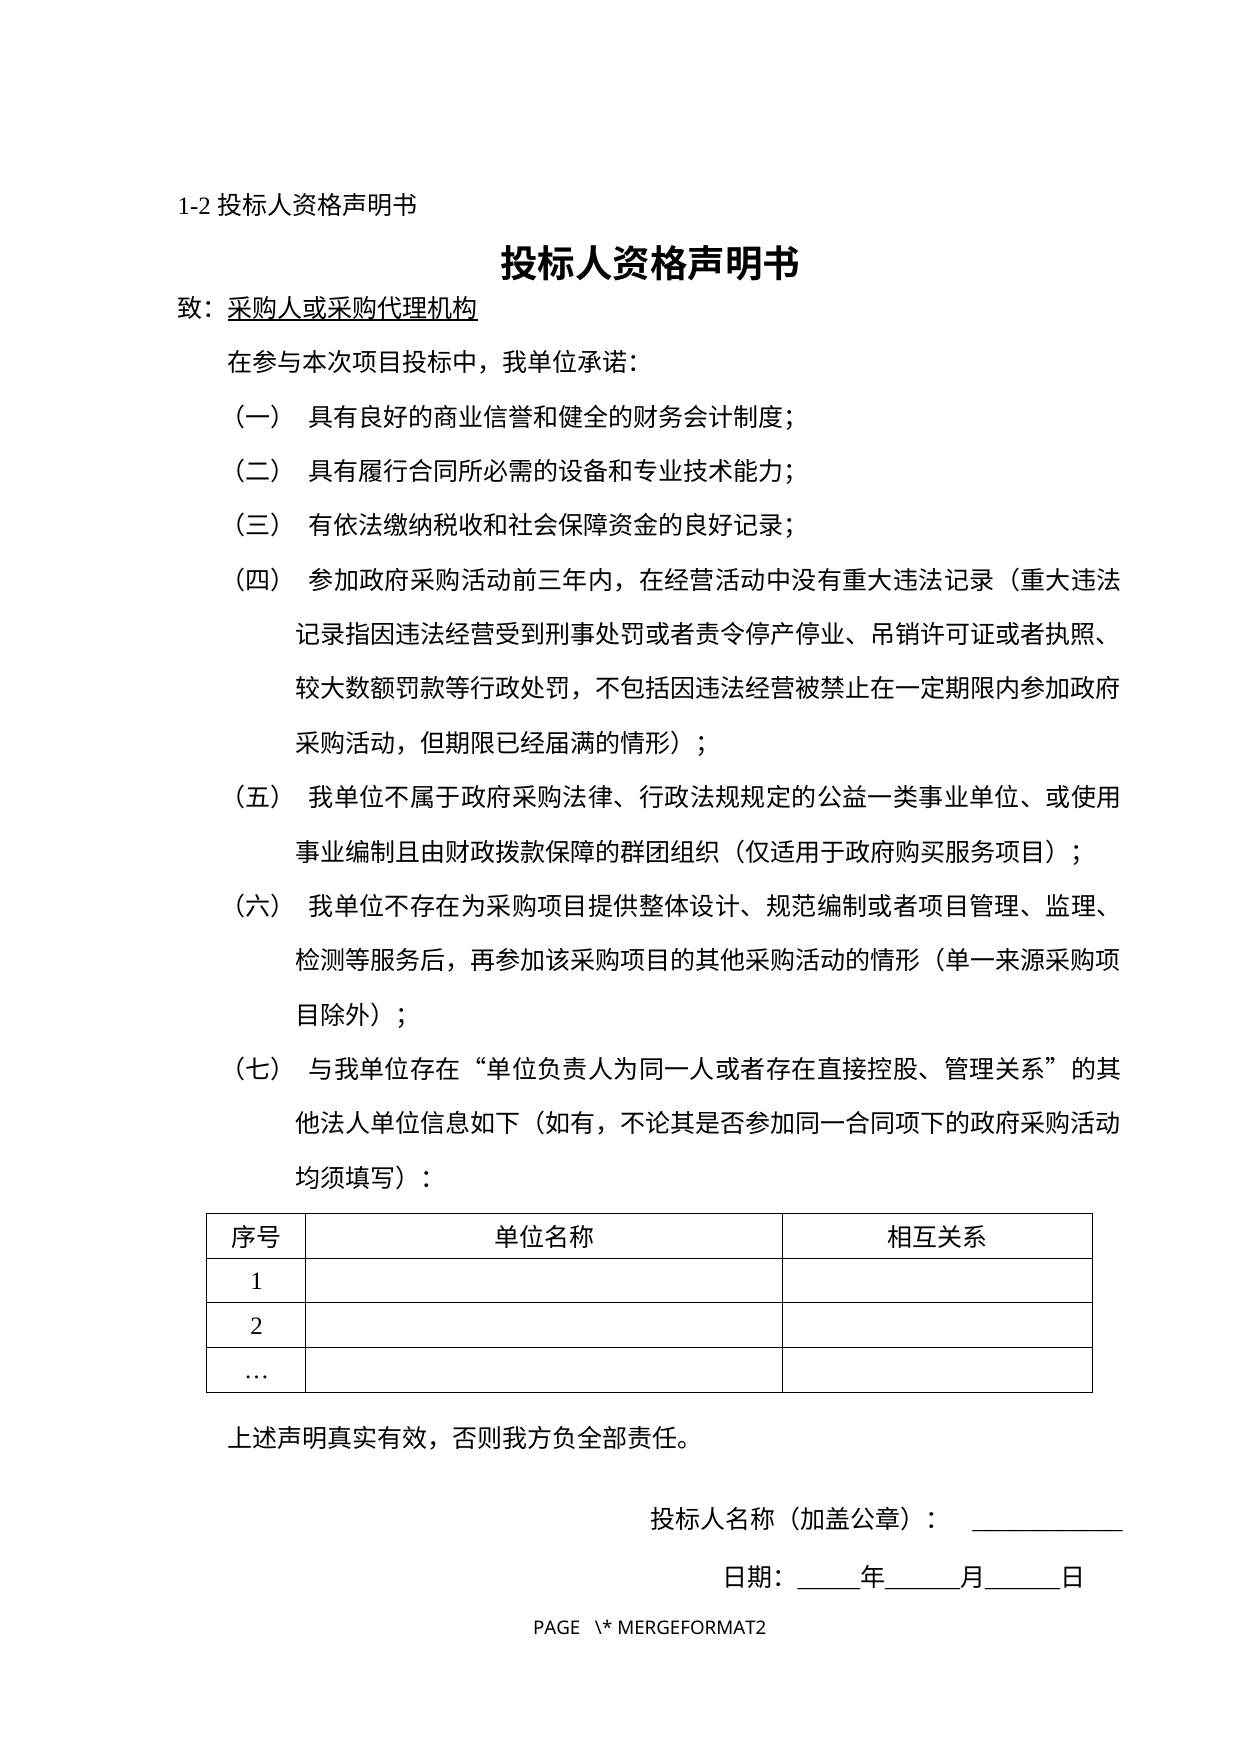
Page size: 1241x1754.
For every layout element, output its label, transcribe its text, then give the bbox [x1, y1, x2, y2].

text 投标人资格声明书 [177, 234, 1122, 288]
text 致：采购人或采购代理机构 [177, 288, 1122, 324]
table_cell 1 [207, 1259, 305, 1302]
table_header 单位名称 [306, 1214, 782, 1257]
table_header 序号 [207, 1214, 305, 1257]
table_header 相互关系 [783, 1214, 1092, 1257]
list 我单位不存在为采购项目提供整体设计、规范编制或者项目管理、监理、检测等服务后，再参加该采购项目的其他采购活动的情形（单一来源采购项目除外）； [220, 886, 1122, 1031]
list 与我单位存在“单位负责人为同一人或者存在直接控股、管理关系”的其他法人单位信息如下（如有，不论其是否参加同一合同项下的政府采购活动均须填写）： [220, 1049, 1122, 1194]
list 具有履行合同所必需的设备和专业技术能力； [220, 451, 1122, 488]
list 具有良好的商业信誉和健全的财务会计制度； [220, 397, 1122, 433]
text 在参与本次项目投标中，我单位承诺： [177, 343, 1122, 379]
text 上述声明真实有效，否则我方负全部责任。 [177, 1418, 1122, 1454]
list 有依法缴纳税收和社会保障资金的良好记录； [220, 506, 1122, 542]
list 我单位不属于政府采购法律、行政法规规定的公益一类事业单位、或使用事业编制且由财政拨款保障的群团组织（仅适用于政府购买服务项目）； [220, 778, 1122, 868]
subtitle 1-2 投标人资格声明书 [177, 185, 1122, 221]
table_cell [306, 1348, 782, 1392]
list 参加政府采购活动前三年内，在经营活动中没有重大违法记录（重大违法记录指因违法经营受到刑事处罚或者责令停产停业、吊销许可证或者执照、较大数额罚款等行政处罚，不包括因违法经营被禁止在一定期限内参加政府采购活动，但期限已经届满的情形）； [220, 560, 1122, 759]
table_cell [783, 1348, 1092, 1392]
table_cell [783, 1259, 1092, 1302]
table_cell [783, 1303, 1092, 1347]
table_cell [306, 1303, 782, 1347]
text 投标人名称（加盖公章）： ____________ [177, 1500, 1122, 1536]
table_cell 2 [207, 1303, 305, 1347]
text 日期：_____年______月______日 [177, 1557, 1084, 1593]
table_cell … [207, 1348, 305, 1392]
table_cell [306, 1259, 782, 1302]
